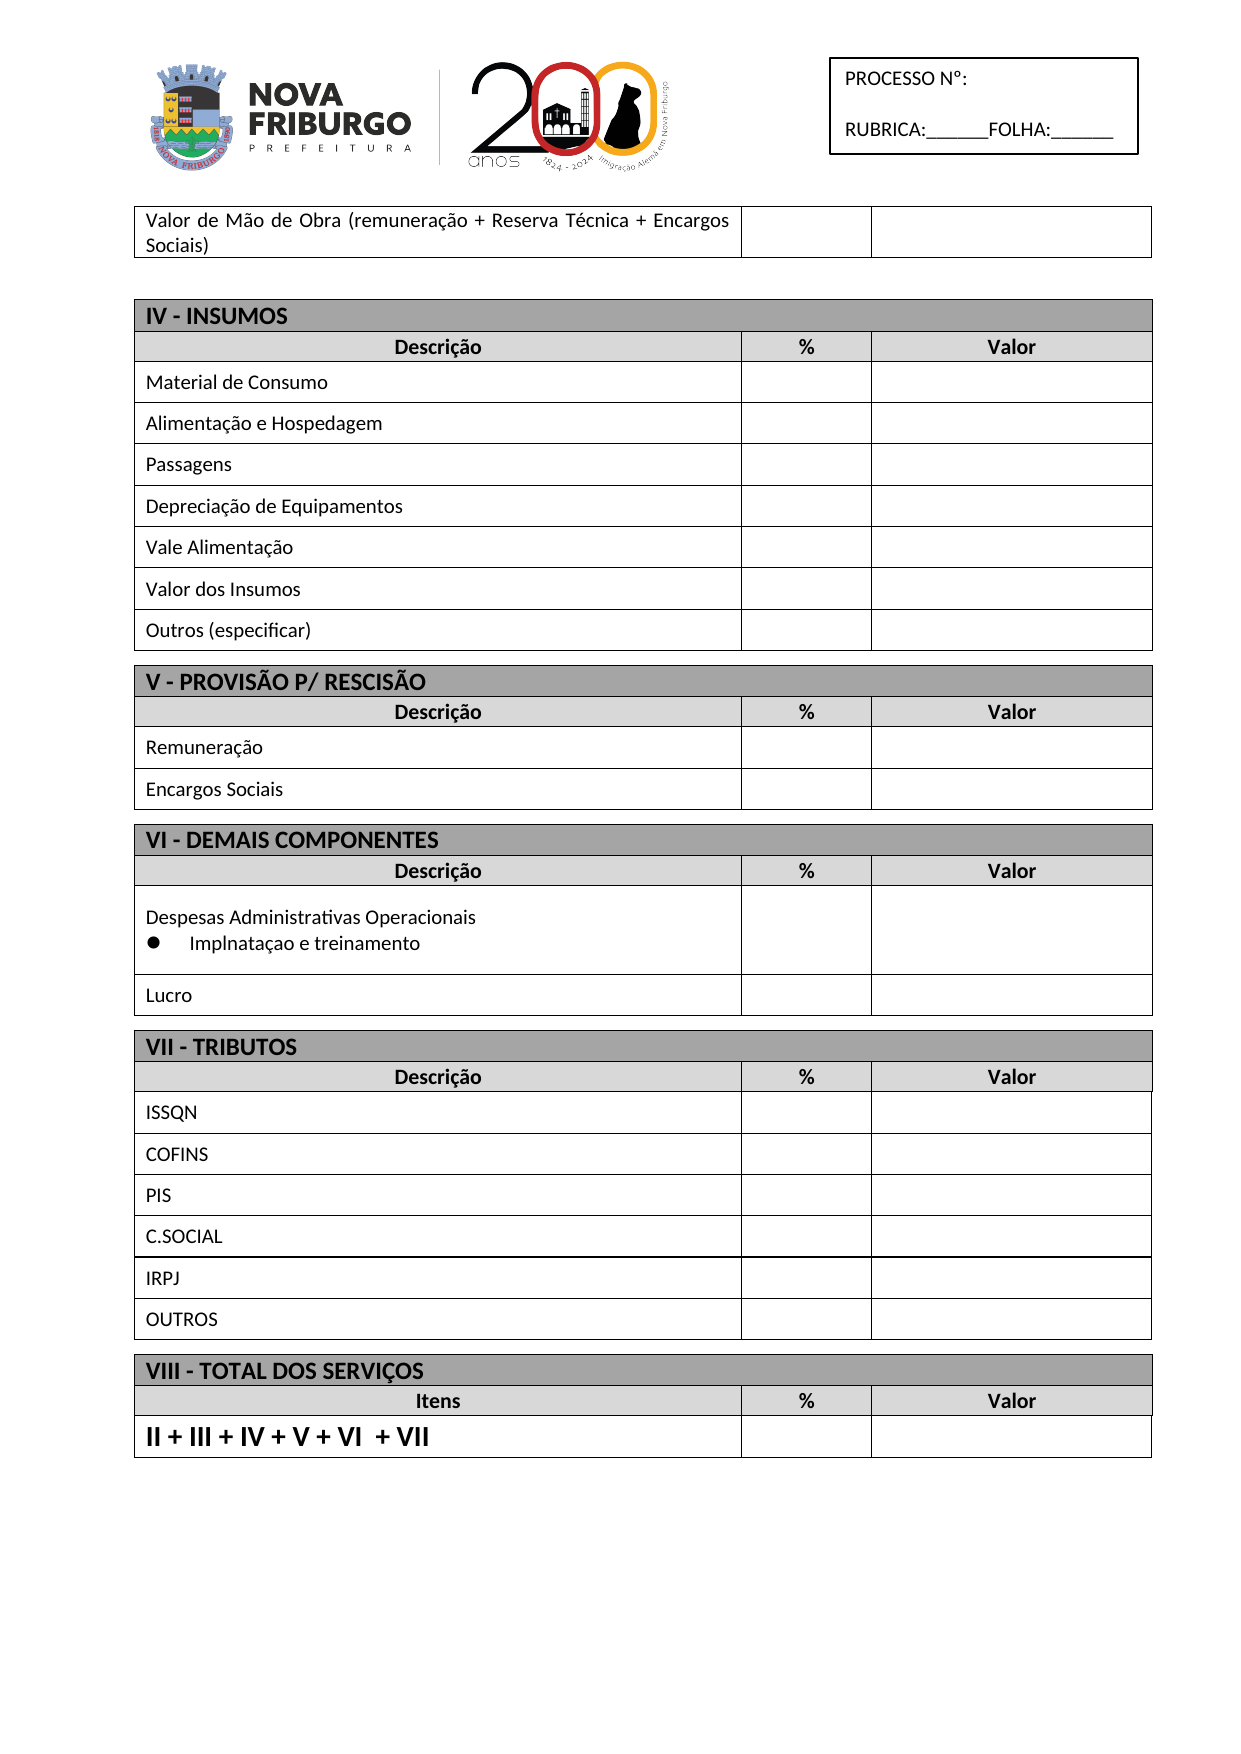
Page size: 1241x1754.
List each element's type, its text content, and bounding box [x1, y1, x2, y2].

table_header VI - DEMAIS COMPONENTES [135, 825, 1152, 855]
table_cell II + III + IV + V + VI + VII [135, 1416, 741, 1457]
table_cell [742, 1416, 871, 1457]
table_cell Passagens [135, 444, 741, 484]
table_header V - PROVISÃO P/ RESCISÃO [135, 666, 1152, 696]
table_cell [742, 1092, 871, 1132]
table_cell Descrição [135, 697, 741, 726]
table_cell % [742, 697, 871, 726]
table_cell C.SOCIAL [135, 1216, 741, 1256]
table_cell Descrição [135, 332, 741, 361]
table_cell Valor [872, 856, 1152, 885]
table_cell Itens [135, 1386, 741, 1415]
table_cell [742, 1175, 871, 1215]
table_cell [872, 1092, 1151, 1132]
table_cell [742, 1216, 871, 1256]
table_cell [872, 1216, 1151, 1256]
table_cell [742, 486, 871, 526]
table_header VII - TRIBUTOS [135, 1031, 1152, 1061]
table_cell [742, 727, 871, 767]
table_cell % [742, 1386, 871, 1415]
table_cell Valor [872, 697, 1152, 726]
table_cell Vale Alimentação [135, 527, 741, 567]
table_cell [742, 610, 871, 650]
table_cell [872, 362, 1152, 402]
table_cell [742, 403, 871, 443]
table_cell Encargos Sociais [135, 769, 741, 809]
table_cell Despesas Administrativas Operacionais Implnataçao e treinamento [135, 886, 741, 974]
table_cell [742, 207, 871, 257]
table_cell OUTROS [135, 1299, 741, 1339]
table_cell [742, 1258, 871, 1298]
table_cell [872, 886, 1152, 974]
table_cell [742, 975, 871, 1015]
table_cell ISSQN [135, 1092, 741, 1132]
table_cell [742, 568, 871, 609]
table_cell Valor dos Insumos [135, 568, 741, 609]
table_cell Valor de Mão de Obra (remuneração + Reserva Técnica + Encargos Sociais) [135, 207, 741, 257]
table_cell [872, 1134, 1151, 1174]
table_cell [872, 727, 1152, 767]
table_cell [872, 1416, 1151, 1457]
table_header IV - INSUMOS [135, 300, 1152, 331]
table_header VIII - TOTAL DOS SERVIÇOS [135, 1355, 1152, 1385]
table_cell [742, 444, 871, 484]
table_cell [742, 769, 871, 809]
table_cell [872, 610, 1152, 650]
table_cell [872, 1175, 1151, 1215]
table_cell [742, 527, 871, 567]
table_cell [872, 207, 1151, 257]
table_cell Valor [872, 1062, 1152, 1091]
table_cell Valor [872, 1386, 1152, 1415]
table_cell % [742, 856, 871, 885]
table_cell Outros (especificar) [135, 610, 741, 650]
table_cell [872, 1258, 1151, 1298]
table_cell Material de Consumo [135, 362, 741, 402]
table_cell [742, 1299, 871, 1339]
table_cell PIS [135, 1175, 741, 1215]
table_cell [872, 527, 1152, 567]
table_cell [742, 362, 871, 402]
table_cell COFINS [135, 1134, 741, 1174]
table_cell Descrição [135, 856, 741, 885]
table_cell [742, 886, 871, 974]
table_cell [872, 403, 1152, 443]
table_cell Alimentação e Hospedagem [135, 403, 741, 443]
table_cell Depreciação de Equipamentos [135, 486, 741, 526]
table_cell [872, 568, 1152, 609]
table_cell Remuneração [135, 727, 741, 767]
table_cell [872, 444, 1152, 484]
table_cell Valor [872, 332, 1152, 361]
table_cell [872, 975, 1152, 1015]
table_cell Descrição [135, 1062, 741, 1091]
table_cell [872, 486, 1152, 526]
table_cell IRPJ [135, 1258, 741, 1298]
table_cell % [742, 332, 871, 361]
table_cell [872, 769, 1152, 809]
table_cell [872, 1299, 1151, 1339]
table_cell Lucro [135, 975, 741, 1015]
table_cell % [742, 1062, 871, 1091]
table_cell [742, 1134, 871, 1174]
picture [123, 29, 701, 200]
